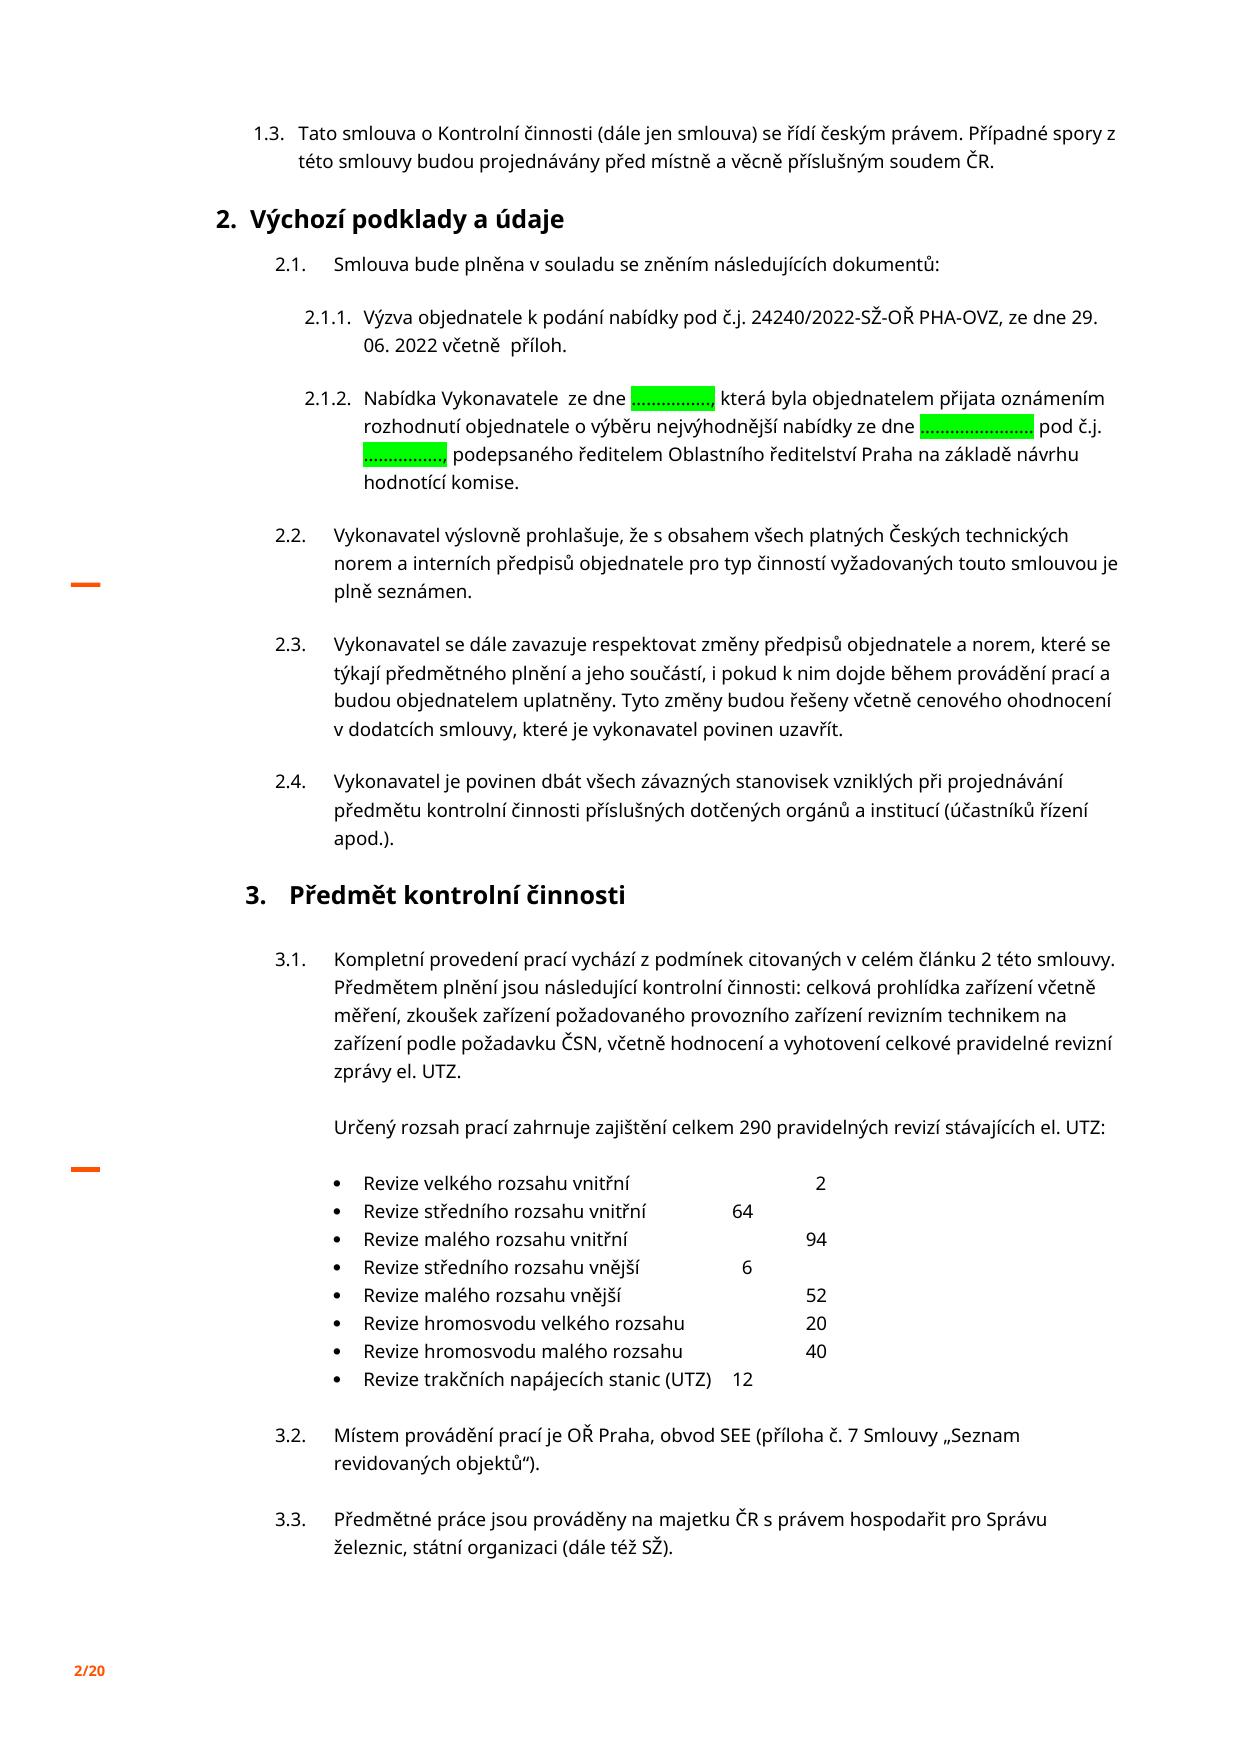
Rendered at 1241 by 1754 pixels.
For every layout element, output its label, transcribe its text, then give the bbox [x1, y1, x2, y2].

list Revize malého rozsahu vnitřní 94 [291, 1226, 1042, 1252]
list Vykonavatel je povinen dbát všech závazných stanovisek vzniklých při projednávání předmětu kontrolní činnosti příslušných dotčených orgánů a institucí (účastníků řízení apod.). [275, 769, 1122, 850]
list Revize středního rozsahu vnitřní 64 [291, 1198, 1042, 1224]
list Kompletní provedení prací vychází z podmínek citovaných v celém článku 2 této smlouvy. Předmětem plnění jsou následující kontrolní činnosti: celková prohlídka zařízení včetně měření, zkoušek zařízení požadovaného provozního zařízení revizním technikem na zařízení podle požadavku ČSN, včetně hodnocení a vyhotovení celkové pravidelné revizní zprávy el. UTZ. [275, 946, 1122, 1084]
list Výzva objednatele k podání nabídky pod č.j. 24240/2022-SŽ-OŘ PHA-OVZ, ze dne 29. 06. 2022 včetně příloh. [304, 304, 1122, 358]
list Revize středního rozsahu vnější 6 [291, 1254, 1042, 1280]
list Tato smlouva o Kontrolní činnosti (dále jen smlouva) se řídí českým právem. Případné spory z této smlouvy budou projednávány před místně a věcně příslušným soudem ČR. [253, 121, 1122, 174]
list Revize velkého rozsahu vnitřní 2 [291, 1170, 1042, 1196]
list Vykonavatel výslovně prohlašuje, že s obsahem všech platných Českých technických norem a interních předpisů objednatele pro typ činností vyžadovaných touto smlouvou je plně seznámen. [275, 523, 1122, 604]
list Revize hromosvodu malého rozsahu 40 [291, 1338, 1042, 1364]
list Místem provádění prací je OŘ Praha, obvod SEE (příloha č. 7 Smlouvy „Seznam revidovaných objektů“). [275, 1422, 1122, 1476]
list Předmět kontrolní činnosti [245, 878, 1122, 912]
list Předmětné práce jsou prováděny na majetku ČR s právem hospodařit pro Správu železnic, státní organizaci (dále též SŽ). [275, 1506, 1122, 1560]
text 2. Výchozí podklady a údaje [216, 202, 1122, 236]
list Revize hromosvodu velkého rozsahu 20 [291, 1310, 1042, 1336]
list Smlouva bude plněna v souladu se zněním následujících dokumentů: [275, 252, 1122, 277]
list Nabídka Vykonavatele ze dne ……………., která byla objednatelem přijata oznámením rozhodnutí objednatele o výběru nejvýhodnější nabídky ze dne ………………….. pod č.j. ……………., podepsaného ředitelem Oblastního ředitelství Praha na základě návrhu hodnotící komise. [304, 386, 1122, 495]
list Revize trakčních napájecích stanic (UTZ) 12 [291, 1366, 1042, 1392]
list Vykonavatel se dále zavazuje respektovat změny předpisů objednatele a norem, které se týkají předmětného plnění a jeho součástí, i pokud k nim dojde během provádění prací a budou objednatelem uplatněny. Tyto změny budou řešeny včetně cenového ohodnocení v dodatcích smlouvy, které je vykonavatel povinen uzavřít. [275, 632, 1122, 741]
text Určený rozsah prací zahrnuje zajištění celkem 290 pravidelných revizí stávajících el. UTZ: [334, 1114, 1122, 1140]
list Revize malého rozsahu vnější 52 [291, 1282, 1042, 1308]
